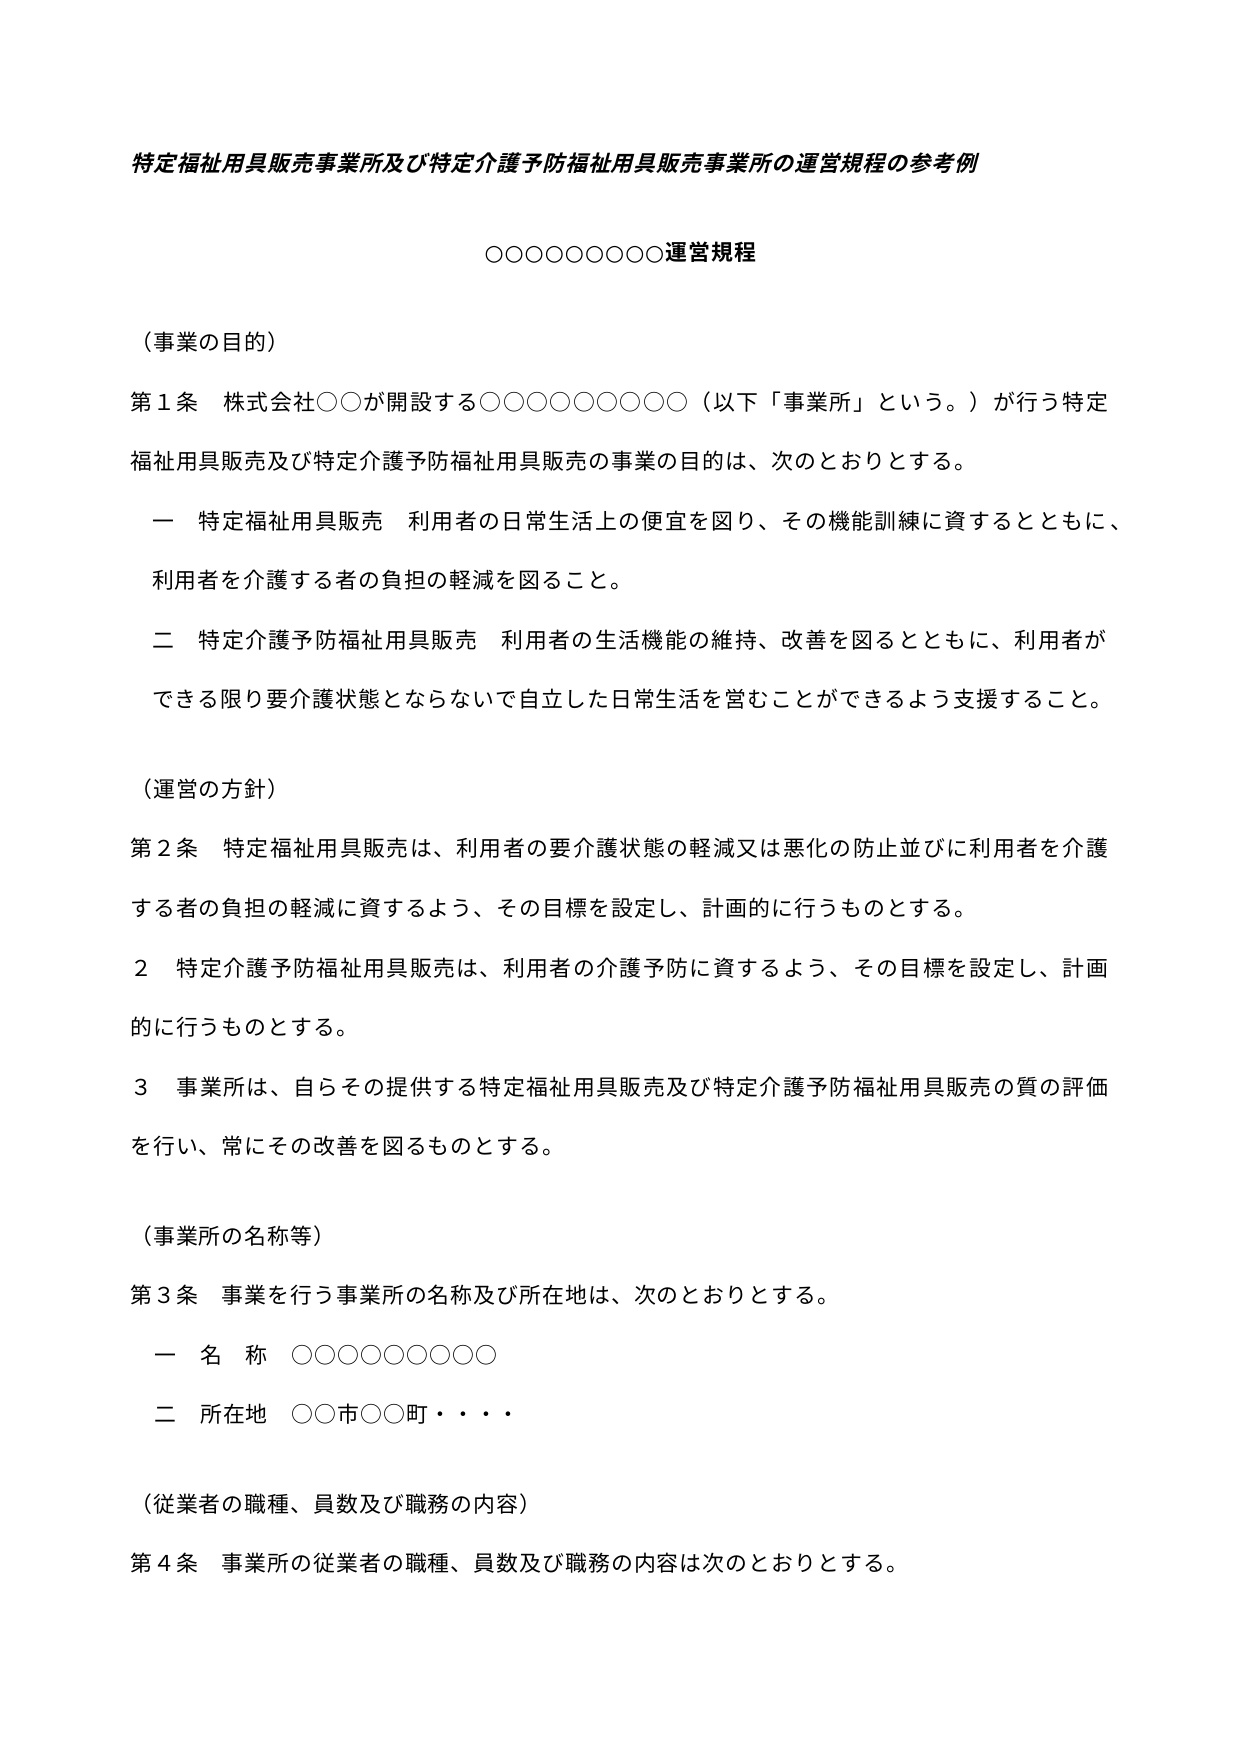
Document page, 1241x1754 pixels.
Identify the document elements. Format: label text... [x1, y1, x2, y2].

text 二 特定介護予防福祉用具販売 利用者の生活機能の維持、改善を図るとともに、利用者ができる限り要介護状態とならないで自立した日常生活を営むことができるよう支援すること。 [152, 609, 1110, 728]
text （事業所の名称等） [130, 1205, 1110, 1264]
text 第４条 事業所の従業者の職種、員数及び職務の内容は次のとおりとする。 [130, 1532, 1110, 1592]
text 第２条 特定福祉用具販売は、利用者の要介護状態の軽減又は悪化の防止並びに利用者を介護する者の負担の軽減に資するよう、その目標を設定し、計画的に行うものとする。 [130, 817, 1110, 937]
text ○○○○○○○○○運営規程 [130, 222, 1110, 281]
text 一 特定福祉用具販売 利用者の日常生活上の便宜を図り、その機能訓練に資するとともに、利用者を介護する者の負担の軽減を図ること。 [152, 490, 1110, 609]
text （運営の方針） [130, 758, 1110, 817]
text 一 名 称 ○○○○○○○○○ [154, 1324, 1110, 1383]
text 第３条 事業を行う事業所の名称及び所在地は、次のとおりとする。 [130, 1264, 1110, 1324]
text 第１条 株式会社○○が開設する○○○○○○○○○（以下「事業所」という。）が行う特定福祉用具販売及び特定介護予防福祉用具販売の事業の目的は、次のとおりとする。 [130, 371, 1110, 490]
text ２ 特定介護予防福祉用具販売は、利用者の介護予防に資するよう、その目標を設定し、計画的に行うものとする。 [130, 937, 1110, 1056]
text ３ 事業所は、自らその提供する特定福祉用具販売及び特定介護予防福祉用具販売の質の評価を行い、常にその改善を図るものとする。 [130, 1056, 1110, 1175]
text 特定福祉用具販売事業所及び特定介護予防福祉用具販売事業所の運営規程の参考例 [130, 132, 1110, 192]
text （従業者の職種、員数及び職務の内容） [130, 1473, 1110, 1532]
text 二 所在地 ○○市○○町・・・・ [154, 1383, 1110, 1443]
text （事業の目的） [130, 311, 1110, 371]
